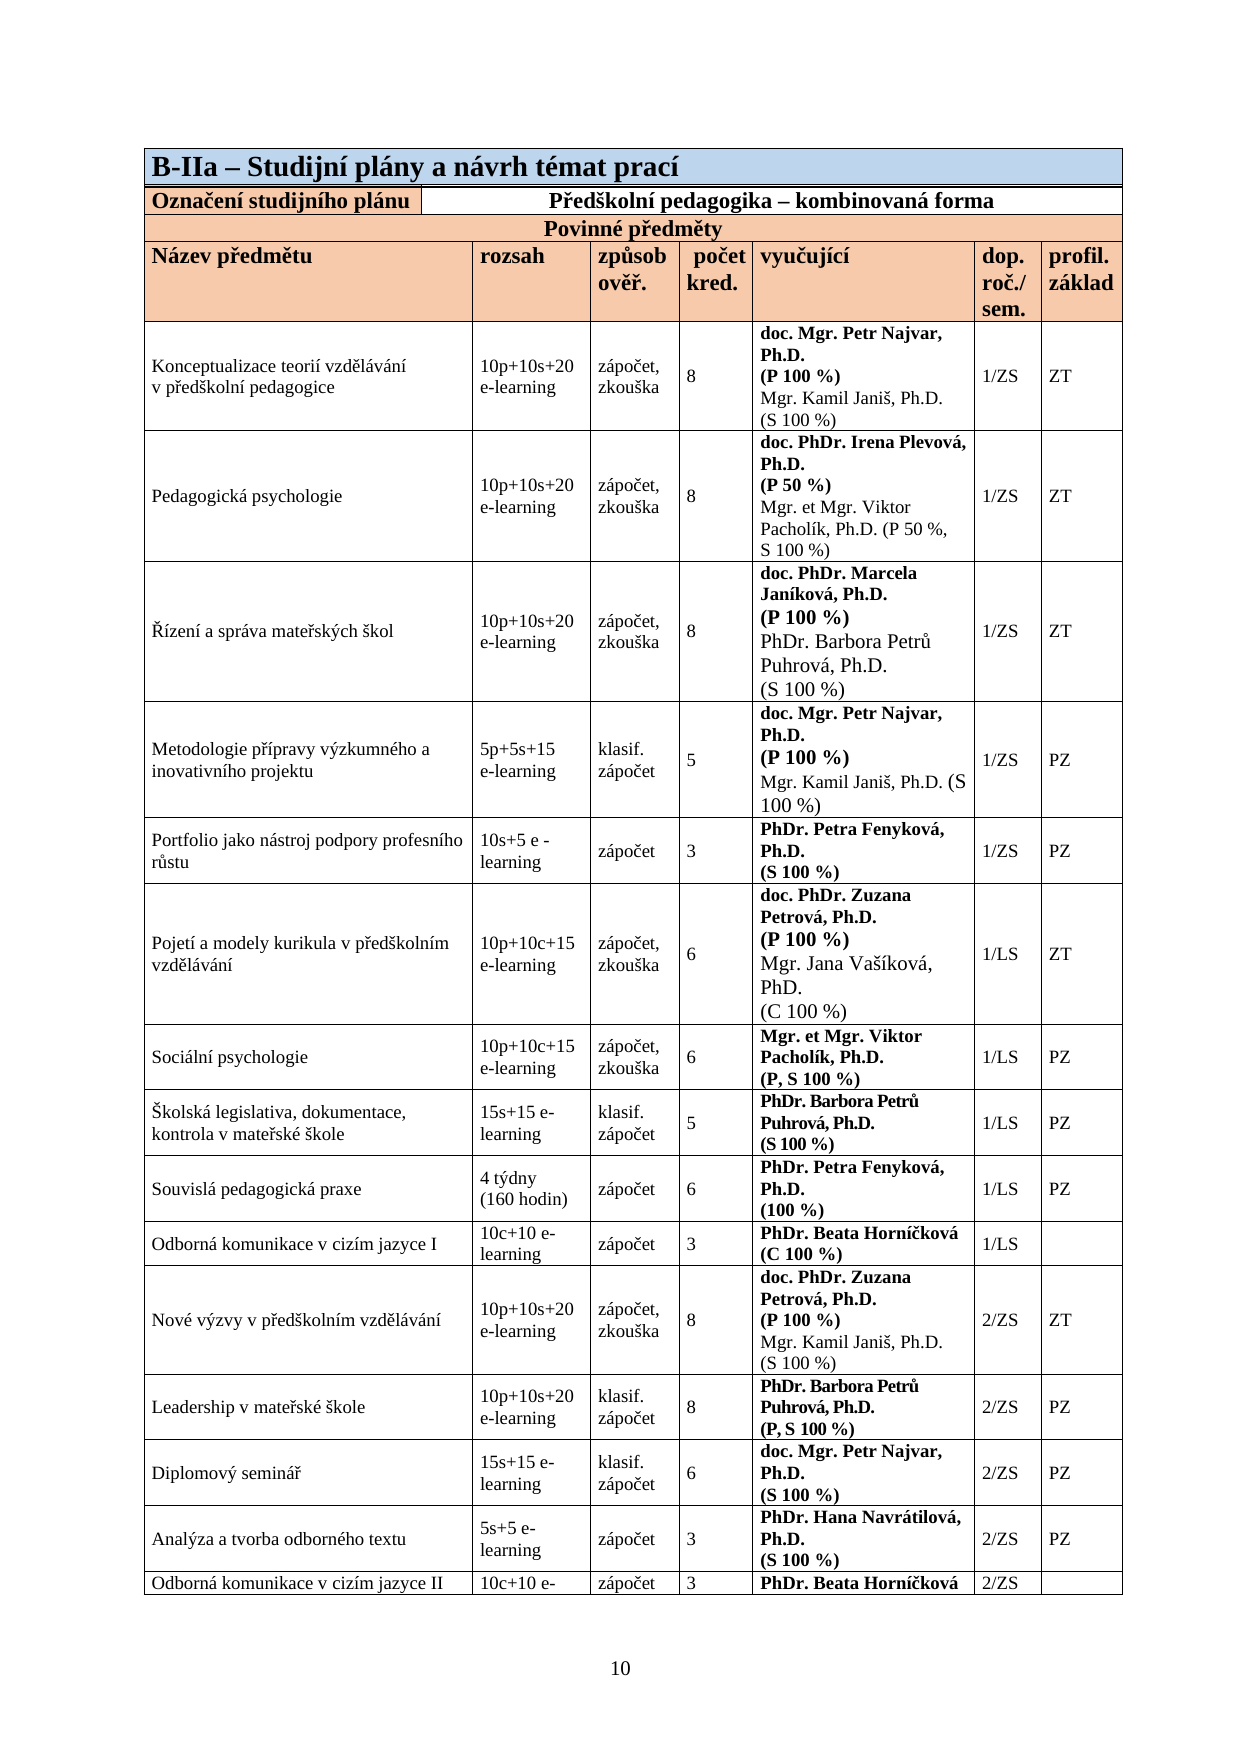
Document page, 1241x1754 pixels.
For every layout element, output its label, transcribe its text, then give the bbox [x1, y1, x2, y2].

table_cell zápočet [591, 1222, 679, 1265]
table_cell PZ [1042, 818, 1122, 883]
table_cell 1/ZS [975, 322, 1041, 430]
table_cell ZT [1042, 322, 1122, 430]
table_cell Konceptualizace teorií vzdělávání v předškolní pedagogice [145, 322, 472, 430]
table_cell Portfolio jako nástroj podpory profesního růstu [145, 818, 472, 883]
table_cell 2/ZS [975, 1506, 1041, 1571]
table_cell rozsah [473, 242, 590, 321]
table_cell Diplomový seminář [145, 1440, 472, 1505]
table_cell 15s+15 e-learning [473, 1090, 590, 1155]
table_cell PZ [1042, 1375, 1122, 1439]
table_cell 6 [680, 1025, 752, 1089]
table_cell 6 [680, 1440, 752, 1505]
table_cell Odborná komunikace v cizím jazyce I [145, 1222, 472, 1265]
table_cell 10p+10c+15 e-learning [473, 884, 590, 1023]
table_cell 8 [680, 322, 752, 430]
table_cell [145, 1572, 472, 1593]
table_cell PhDr. Petra Fenyková, Ph.D. (S 100 %) [753, 818, 974, 883]
table_cell PhDr. Beata Horníčková (C 100 %) [753, 1222, 974, 1265]
table_cell 1/LS [975, 1025, 1041, 1089]
table_cell zápočet [591, 1156, 679, 1221]
table_cell 6 [680, 884, 752, 1023]
table_cell Analýza a tvorba odborného textu [145, 1506, 472, 1571]
table_cell 3 [680, 1572, 752, 1593]
table_cell 2/ZS [975, 1572, 1041, 1593]
table_cell PhDr. Barbora Petrů Puhrová, Ph.D. (P, S 100 %) [753, 1375, 974, 1439]
table_cell 10p+10c+15 e-learning [473, 1025, 590, 1089]
table_cell 10c+10 e-learning [473, 1222, 590, 1265]
table_cell Povinné předměty [145, 215, 1122, 241]
table_cell Nové výzvy v předškolním vzdělávání [145, 1266, 472, 1374]
table_cell PZ [1042, 702, 1122, 817]
table_cell Pojetí a modely kurikula v předškolním vzdělávání [145, 884, 472, 1023]
table_cell klasif. zápočet [591, 1090, 679, 1155]
table_cell 10p+10s+20 e-learning [473, 431, 590, 561]
table_cell 3 [680, 1222, 752, 1265]
table_cell 6 [680, 1156, 752, 1221]
table_cell ZT [1042, 431, 1122, 561]
table_cell 3 [680, 1506, 752, 1571]
table_cell klasif. zápočet [591, 1375, 679, 1439]
table_cell 8 [680, 1375, 752, 1439]
table_cell zápočet, zkouška [591, 1025, 679, 1089]
table_cell Souvislá pedagogická praxe [145, 1156, 472, 1221]
table_cell ZT [1042, 562, 1122, 701]
table_cell 8 [680, 431, 752, 561]
table_cell 3 [680, 818, 752, 883]
table_cell Řízení a správa mateřských škol [145, 562, 472, 701]
table_cell 1/LS [975, 1222, 1041, 1265]
table_cell doc. PhDr. Marcela Janíková, Ph.D. (P 100 %) PhDr. Barbora Petrů Puhrová, Ph.D. (S 100 %) [753, 562, 974, 701]
table_cell způsob ověř. [591, 242, 679, 321]
table_cell vyučující [753, 242, 974, 321]
table_cell 8 [680, 562, 752, 701]
table_cell Označení studijního plánu [145, 188, 421, 214]
table_cell Název předmětu [145, 242, 472, 321]
table_cell PZ [1042, 1506, 1122, 1571]
table_cell 2/ZS [975, 1440, 1041, 1505]
table_cell Školská legislativa, dokumentace, kontrola v mateřské škole [145, 1090, 472, 1155]
table_cell 10p+10s+20 e-learning [473, 562, 590, 701]
table_cell klasif. zápočet [591, 702, 679, 817]
table_cell zápočet, zkouška [591, 562, 679, 701]
table_cell [1042, 1572, 1122, 1593]
table_cell 5 [680, 702, 752, 817]
table_cell 2/ZS [975, 1375, 1041, 1439]
table_cell 1/LS [975, 1090, 1041, 1155]
table_cell PhDr. Hana Navrátilová, Ph.D. (S 100 %) [753, 1506, 974, 1571]
table_cell zápočet, zkouška [591, 322, 679, 430]
table_cell zápočet [591, 1506, 679, 1571]
table_cell Předškolní pedagogika – kombinovaná forma [422, 188, 1122, 214]
table_cell ZT [1042, 884, 1122, 1023]
table_cell 10s+5 e -learning [473, 818, 590, 883]
table_cell PZ [1042, 1025, 1122, 1089]
table_cell ZT [1042, 1266, 1122, 1374]
table_cell PhDr. Barbora Petrů Puhrová, Ph.D. (S 100 %) [753, 1090, 974, 1155]
table_cell PhDr. Petra Fenyková, Ph.D. (100 %) [753, 1156, 974, 1221]
table_cell doc. PhDr. Zuzana Petrová, Ph.D. (P 100 %) Mgr. Kamil Janiš, Ph.D. (S 100 %) [753, 1266, 974, 1374]
table_cell klasif. zápočet [591, 1440, 679, 1505]
table_cell PZ [1042, 1156, 1122, 1221]
table_cell zápočet [591, 1572, 679, 1593]
table_cell Mgr. et Mgr. Viktor Pacholík, Ph.D. (P, S 100 %) [753, 1025, 974, 1089]
table_cell 10p+10s+20 e-learning [473, 1375, 590, 1439]
table_cell 1/LS [975, 884, 1041, 1023]
table_cell 8 [680, 1266, 752, 1374]
table_cell zápočet, zkouška [591, 884, 679, 1023]
table_cell doc. Mgr. Petr Najvar, Ph.D. (P 100 %) Mgr. Kamil Janiš, Ph.D. (S 100 %) [753, 702, 974, 817]
table_cell 10p+10s+20 e-learning [473, 322, 590, 430]
table_cell 1/ZS [975, 562, 1041, 701]
table_cell 15s+15 e-learning [473, 1440, 590, 1505]
table_cell zápočet, zkouška [591, 431, 679, 561]
table_cell 1/ZS [975, 818, 1041, 883]
table_cell Sociální psychologie [145, 1025, 472, 1089]
table_cell Leadership v mateřské škole [145, 1375, 472, 1439]
table_cell zápočet [591, 818, 679, 883]
table_cell PZ [1042, 1090, 1122, 1155]
table_cell Pedagogická psychologie [145, 431, 472, 561]
table_cell počet kred. [680, 242, 752, 321]
table_cell 2/ZS [975, 1266, 1041, 1374]
table_cell doc. PhDr. Irena Plevová, Ph.D. (P 50 %) Mgr. et Mgr. Viktor Pacholík, Ph.D. (P 50 %, S 100 %) [753, 431, 974, 561]
table_cell 1/ZS [975, 431, 1041, 561]
table_cell 10p+10s+20 e-learning [473, 1266, 590, 1374]
table_cell 5s+5 e-learning [473, 1506, 590, 1571]
table_cell [1042, 1222, 1122, 1265]
table_cell doc. PhDr. Zuzana Petrová, Ph.D. (P 100 %) Mgr. Jana Vašíková, PhD. (C 100 %) [753, 884, 974, 1023]
table_cell PZ [1042, 1440, 1122, 1505]
table_cell dop. roč./sem. [975, 242, 1041, 321]
table_cell doc. Mgr. Petr Najvar, Ph.D. (S 100 %) [753, 1440, 974, 1505]
table_cell 10c+10 e-learning [473, 1572, 590, 1593]
table_cell profil. základ [1042, 242, 1122, 321]
table_cell 5 [680, 1090, 752, 1155]
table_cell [753, 1572, 974, 1593]
table_cell zápočet, zkouška [591, 1266, 679, 1374]
table_cell Metodologie přípravy výzkumného a inovativního projektu [145, 702, 472, 817]
table_cell 5p+5s+15 e-learning [473, 702, 590, 817]
table_cell doc. Mgr. Petr Najvar, Ph.D. (P 100 %) Mgr. Kamil Janiš, Ph.D. (S 100 %) [753, 322, 974, 430]
table_cell 1/ZS [975, 702, 1041, 817]
table_cell 1/LS [975, 1156, 1041, 1221]
table_cell 4 týdny (160 hodin) [473, 1156, 590, 1221]
table_header B-IIa – Studijní plány a návrh témat prací [145, 149, 1122, 184]
